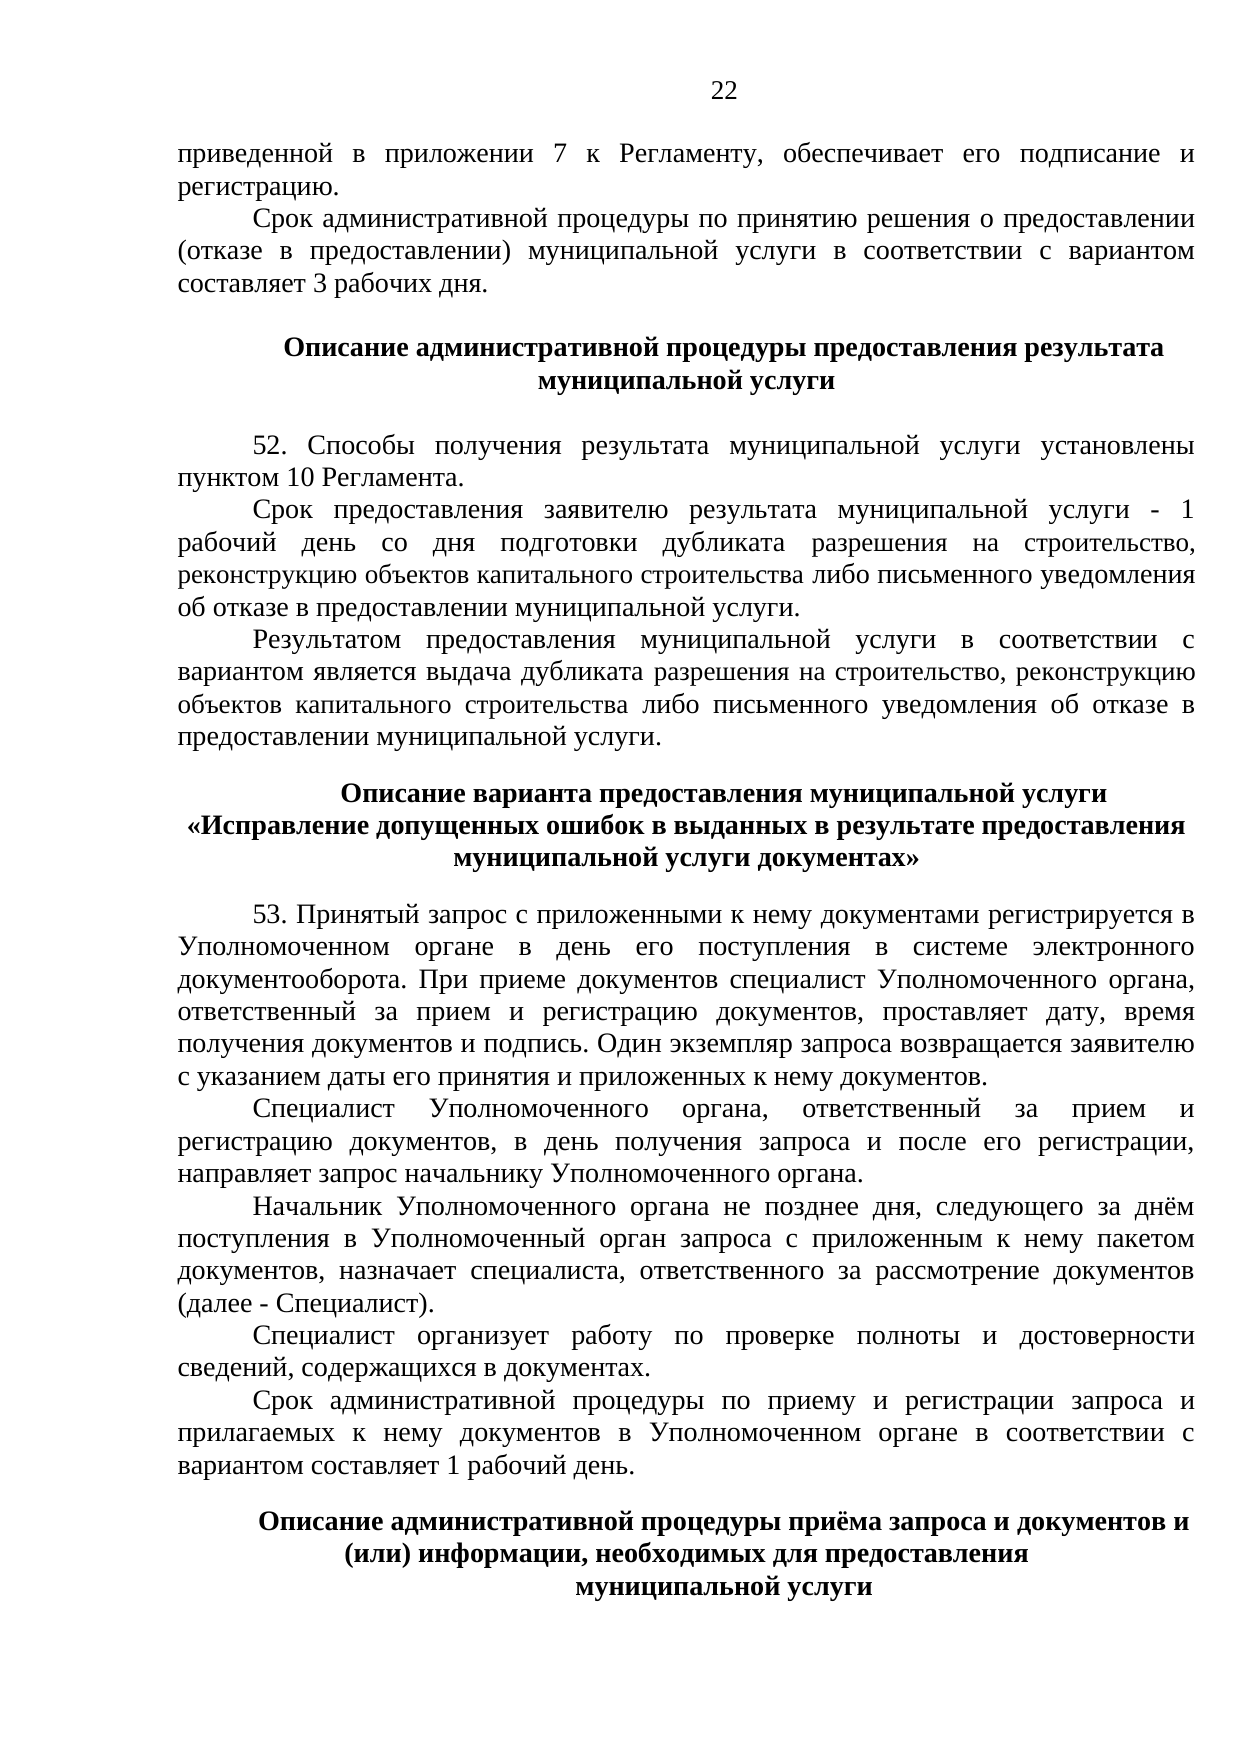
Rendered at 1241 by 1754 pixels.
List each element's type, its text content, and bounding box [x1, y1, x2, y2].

text Специалист Уполномоченного органа, ответственный за прием и регистрацию документов, в день получения запроса и после его регистрации, направляет запрос начальнику Уполномоченного органа. [177, 1091, 1196, 1188]
text Срок административной процедуры по приему и регистрации запроса и прилагаемых к нему документов в Уполномоченном органе в соответствии с вариантом составляет 1 рабочий день. [177, 1383, 1196, 1480]
text 53. Принятый запрос с приложенными к нему документами регистрируется в Уполномоченном органе в день его поступления в системе электронного документооборота. При приеме документов специалист Уполномоченного органа, ответственный за прием и регистрацию документов, проставляет дату, время получения документов и подпись. Один экземпляр запроса возвращается заявителю с указанием даты его принятия и приложенных к нему документов. [177, 897, 1196, 1091]
text Начальник Уполномоченного органа не позднее дня, следующего за днём поступления в Уполномоченный орган запроса с приложенным к нему пакетом документов, назначает специалиста, ответственного за рассмотрение документов (далее - Специалист). [177, 1188, 1196, 1318]
text Срок административной процедуры по принятию решения о предоставлении (отказе в предоставлении) муниципальной услуги в соответствии с вариантом составляет 3 рабочих дня. [177, 201, 1196, 298]
text Результатом предоставления муниципальной услуги в соответствии с вариантом является выдача дубликата разрешения на строительство, реконструкцию объектов капитального строительства либо письменного уведомления об отказе в предоставлении муниципальной услуги. [177, 622, 1196, 752]
text Специалист организует работу по проверке полноты и достоверности сведений, содержащихся в документах. [177, 1318, 1196, 1383]
subtitle Описание административной процедуры приёма запроса и документов и (или) информации, необходимых для предоставления [177, 1504, 1196, 1569]
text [177, 136, 1196, 201]
text Срок предоставления заявителю результата муниципальной услуги - 1 рабочий день со дня подготовки дубликата разрешения на строительство, реконструкцию объектов капитального строительства либо письменного уведомления об отказе в предоставлении муниципальной услуги. [177, 492, 1196, 622]
subtitle муниципальной услуги [177, 1569, 1196, 1601]
subtitle Описание варианта предоставления муниципальной услуги «Исправление допущенных ошибок в выданных в результате предоставления муниципальной услуги документах» [177, 776, 1196, 873]
text 52. Способы получения результата муниципальной услуги установлены пунктом 10 Регламента. [177, 428, 1196, 492]
subtitle Описание административной процедуры предоставления результата муниципальной услуги [177, 331, 1196, 395]
